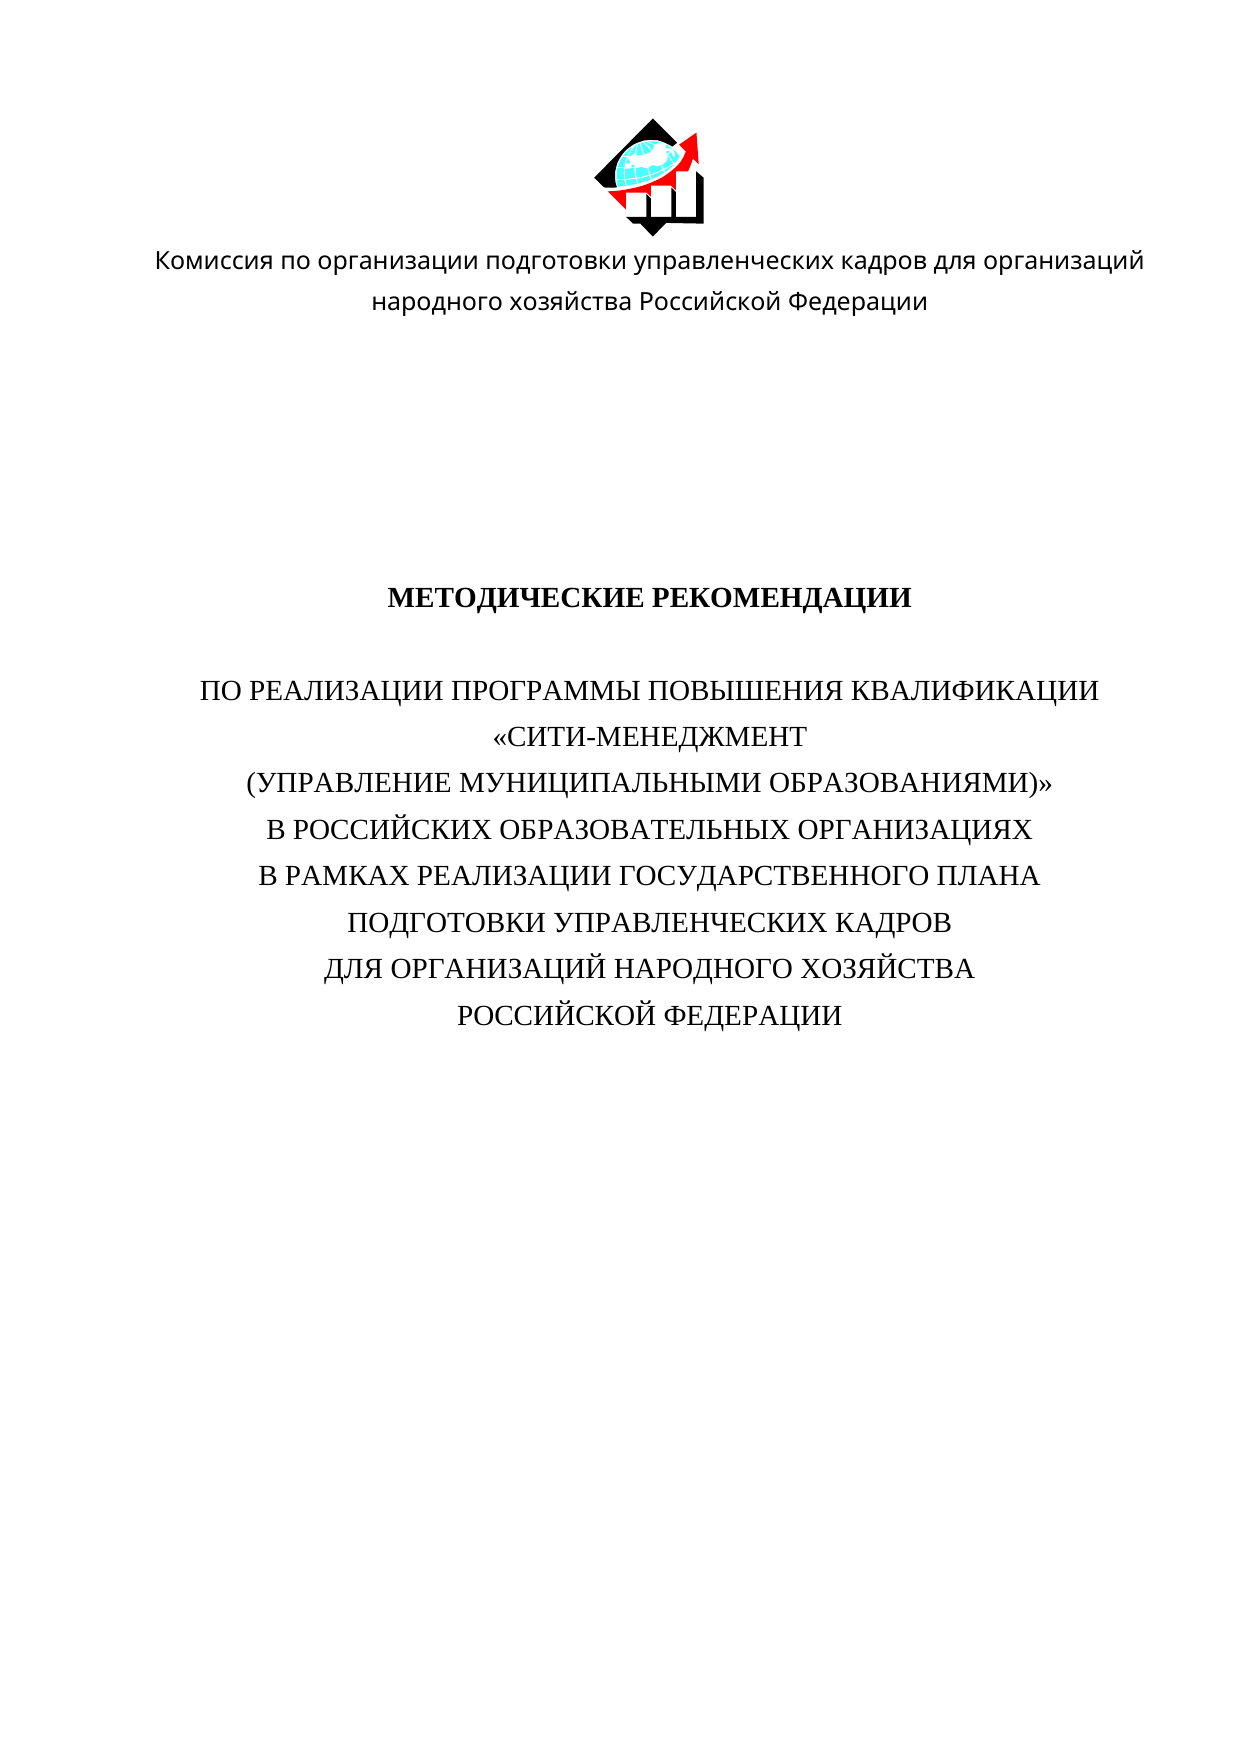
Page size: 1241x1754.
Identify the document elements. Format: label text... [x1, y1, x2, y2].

text ДЛЯ ОРГАНИЗАЦИЙ НАРОДНОГО ХОЗЯЙСТВА [148, 951, 1152, 985]
text В РОССИЙСКИХ ОБРАЗОВАТЕЛЬНЫХ ОРГАНИЗАЦИЯХ [148, 812, 1152, 846]
text (УПРАВЛЕНИЕ МУНИЦИПАЛЬНЫМИ ОБРАЗОВАНИЯМИ)» [148, 766, 1152, 799]
text «СИТИ-МЕНЕДЖМЕНТ [148, 719, 1152, 753]
text ПОДГОТОВКИ УПРАВЛЕНЧЕСКИХ КАДРОВ [148, 905, 1152, 938]
text РОССИЙСКОЙ ФЕДЕРАЦИИ [148, 998, 1152, 1031]
text В РАМКАХ РЕАЛИЗАЦИИ ГОСУДАРСТВЕННОГО ПЛАНА [148, 858, 1152, 892]
text Комиссия по организации подготовки управленческих кадров для организаций народного хозяйства Российской Федерации [148, 243, 1152, 317]
text МЕТОДИЧЕСКИЕ РЕКОМЕНДАЦИИ [148, 580, 1152, 613]
text ПО РЕАЛИЗАЦИИ ПРОГРАММЫ ПОВЫШЕНИЯ КВАЛИФИКАЦИИ [148, 673, 1152, 706]
